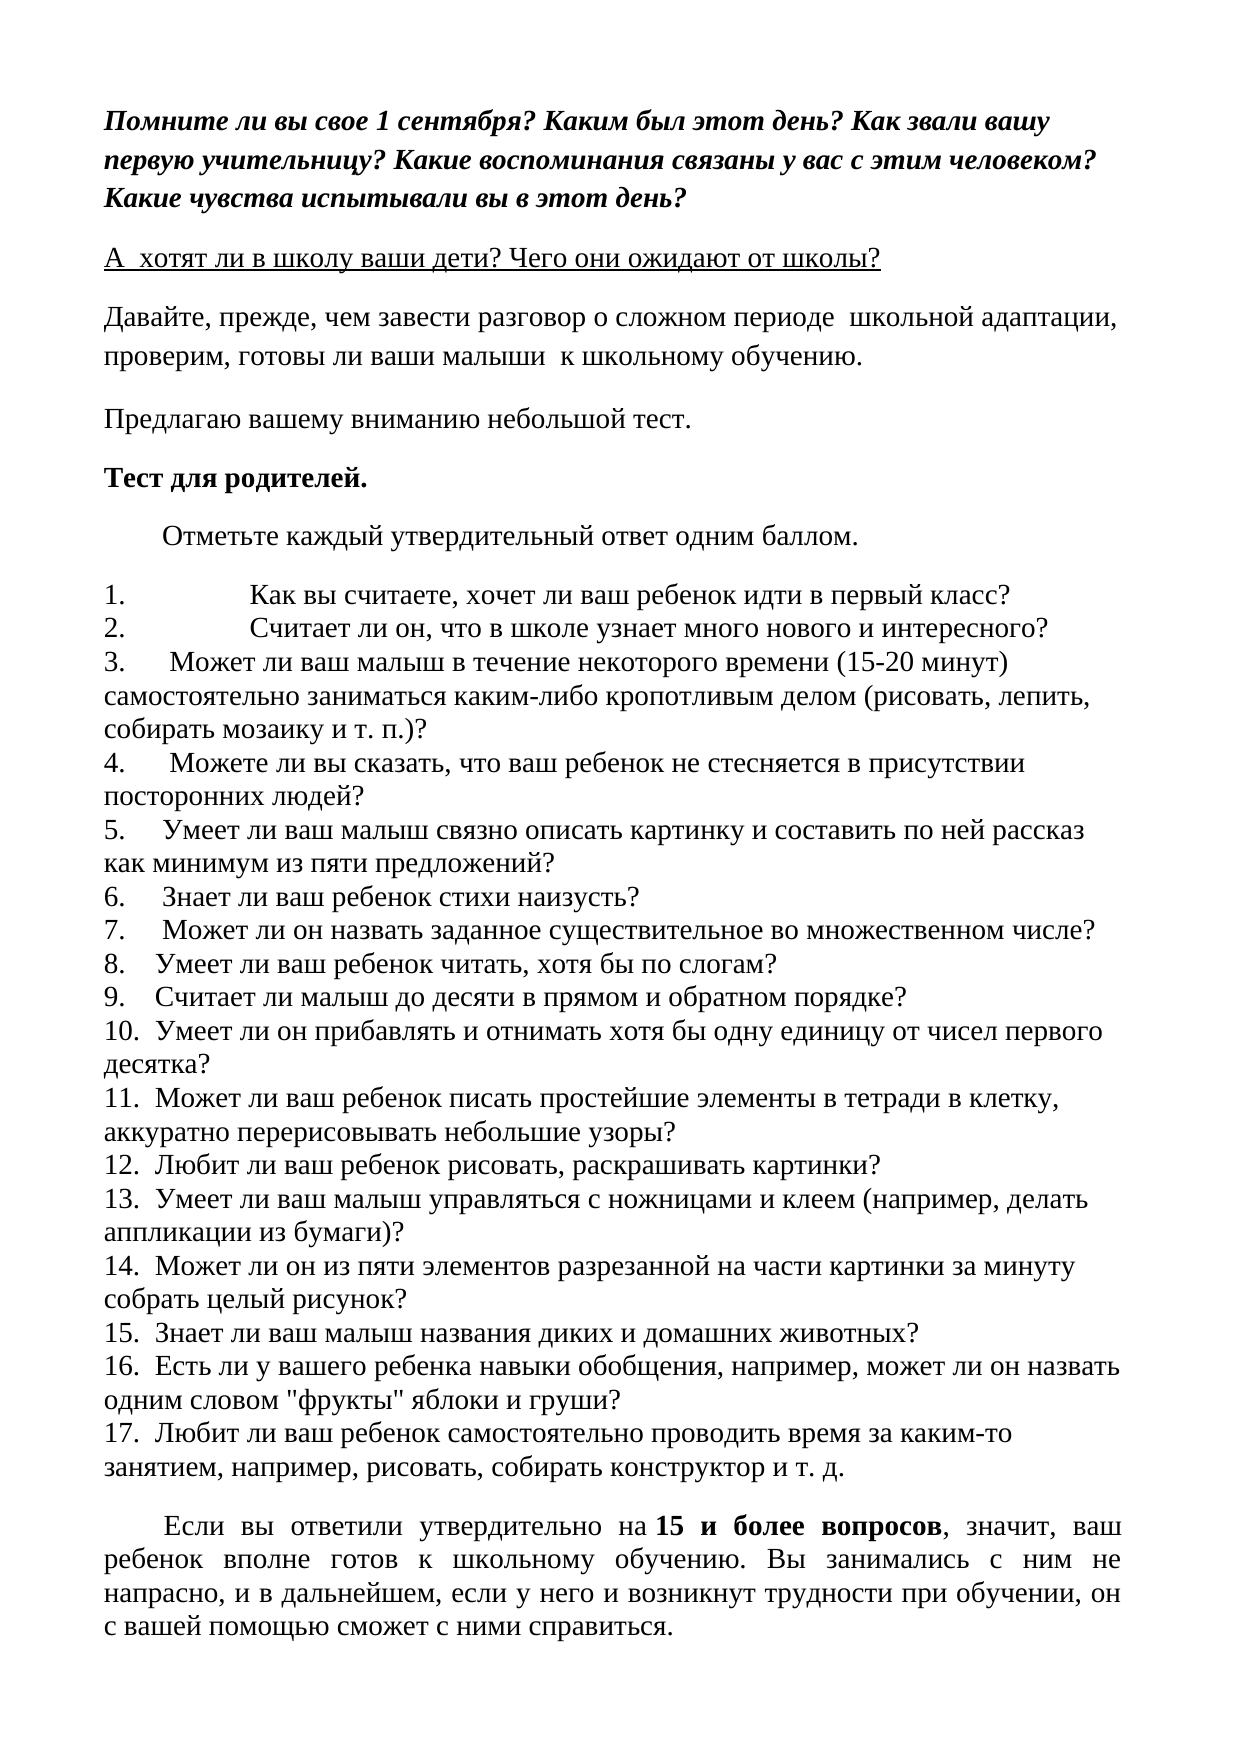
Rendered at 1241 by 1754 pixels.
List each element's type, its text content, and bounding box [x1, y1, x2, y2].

text Тест для родителей. [103, 460, 1122, 493]
text 4. Можете ли вы сказать, что ваш ребенок не стесняется в присутствии посторонних людей? [103, 745, 1122, 812]
text Давайте, прежде, чем завести разговор о сложном периоде школьной адаптации, проверим, готовы ли ваши малыши к школьному обучению. [103, 299, 1122, 371]
text А хотят ли в школу ваши дети? Чего они ожидают от школы? [103, 240, 1122, 273]
text Отметьте каждый утвердительный ответ одним баллом. [103, 518, 1122, 552]
text Если вы ответили утвердительно на 15 и более вопросов, значит, ваш ребенок вполне готов к школьному обучению. Вы занимались с ним не напрасно, и в дальнейшем, если у него и возникнут трудности при обучении, он с вашей помощью сможет с ними справиться. [103, 1508, 1122, 1642]
text 3. Может ли ваш малыш в течение некоторого времени (15-20 минут) самостоятельно заниматься каким-либо кропотливым делом (рисовать, лепить, собирать мозаику и т. п.)? [103, 644, 1122, 745]
text 6. Знает ли ваш ребенок стихи наизусть? [103, 879, 1122, 912]
text 7. Может ли он назвать заданное существительное во множественном числе? 8. Умеет ли ваш ребенок читать, хотя бы по слогам? [103, 912, 1122, 979]
text Помните ли вы свое 1 сентября? Каким был этот день? Как звали вашу первую учительницу? Какие воспоминания связаны у вас с этим человеком? Какие чувства испытывали вы в этот день? [103, 103, 1122, 214]
text 12. Любит ли ваш ребенок рисовать, раскрашивать картинки? [103, 1147, 1122, 1181]
text 15. Знает ли ваш малыш названия диких и домашних животных? [103, 1315, 1122, 1348]
text 16. Есть ли у вашего ребенка навыки обобщения, например, может ли он назвать одним словом "фрукты" яблоки и груши? [103, 1348, 1122, 1416]
text 5. Умеет ли ваш малыш связно описать картинку и составить по ней рассказ как минимум из пяти предложений? [103, 812, 1122, 879]
text 17. Любит ли ваш ребенок самостоятельно проводить время за каким-то занятием, например, рисовать, собирать конструктор и т. д. [103, 1416, 1122, 1483]
text 11. Может ли ваш ребенок писать простейшие элементы в тетради в клетку, аккуратно перерисовывать небольшие узоры? [103, 1080, 1122, 1147]
text 2. Считает ли он, что в школе узнает много нового и интересного? [103, 611, 1122, 644]
text 10. Умеет ли он прибавлять и отнимать хотя бы одну единицу от чисел первого десятка? [103, 1013, 1122, 1080]
text 9. Считает ли малыш до десяти в прямом и обратном порядке? [103, 979, 1122, 1013]
text 13. Умеет ли ваш малыш управляться с ножницами и клеем (например, делать аппликации из бумаги)? [103, 1181, 1122, 1248]
text 14. Может ли он из пяти элементов разрезанной на части картинки за минуту собрать целый рисунок? [103, 1248, 1122, 1315]
text 1. Как вы считаете, хочет ли ваш ребенок идти в первый класс? [103, 577, 1122, 611]
text Предлагаю вашему вниманию небольшой тест. [103, 401, 1122, 435]
